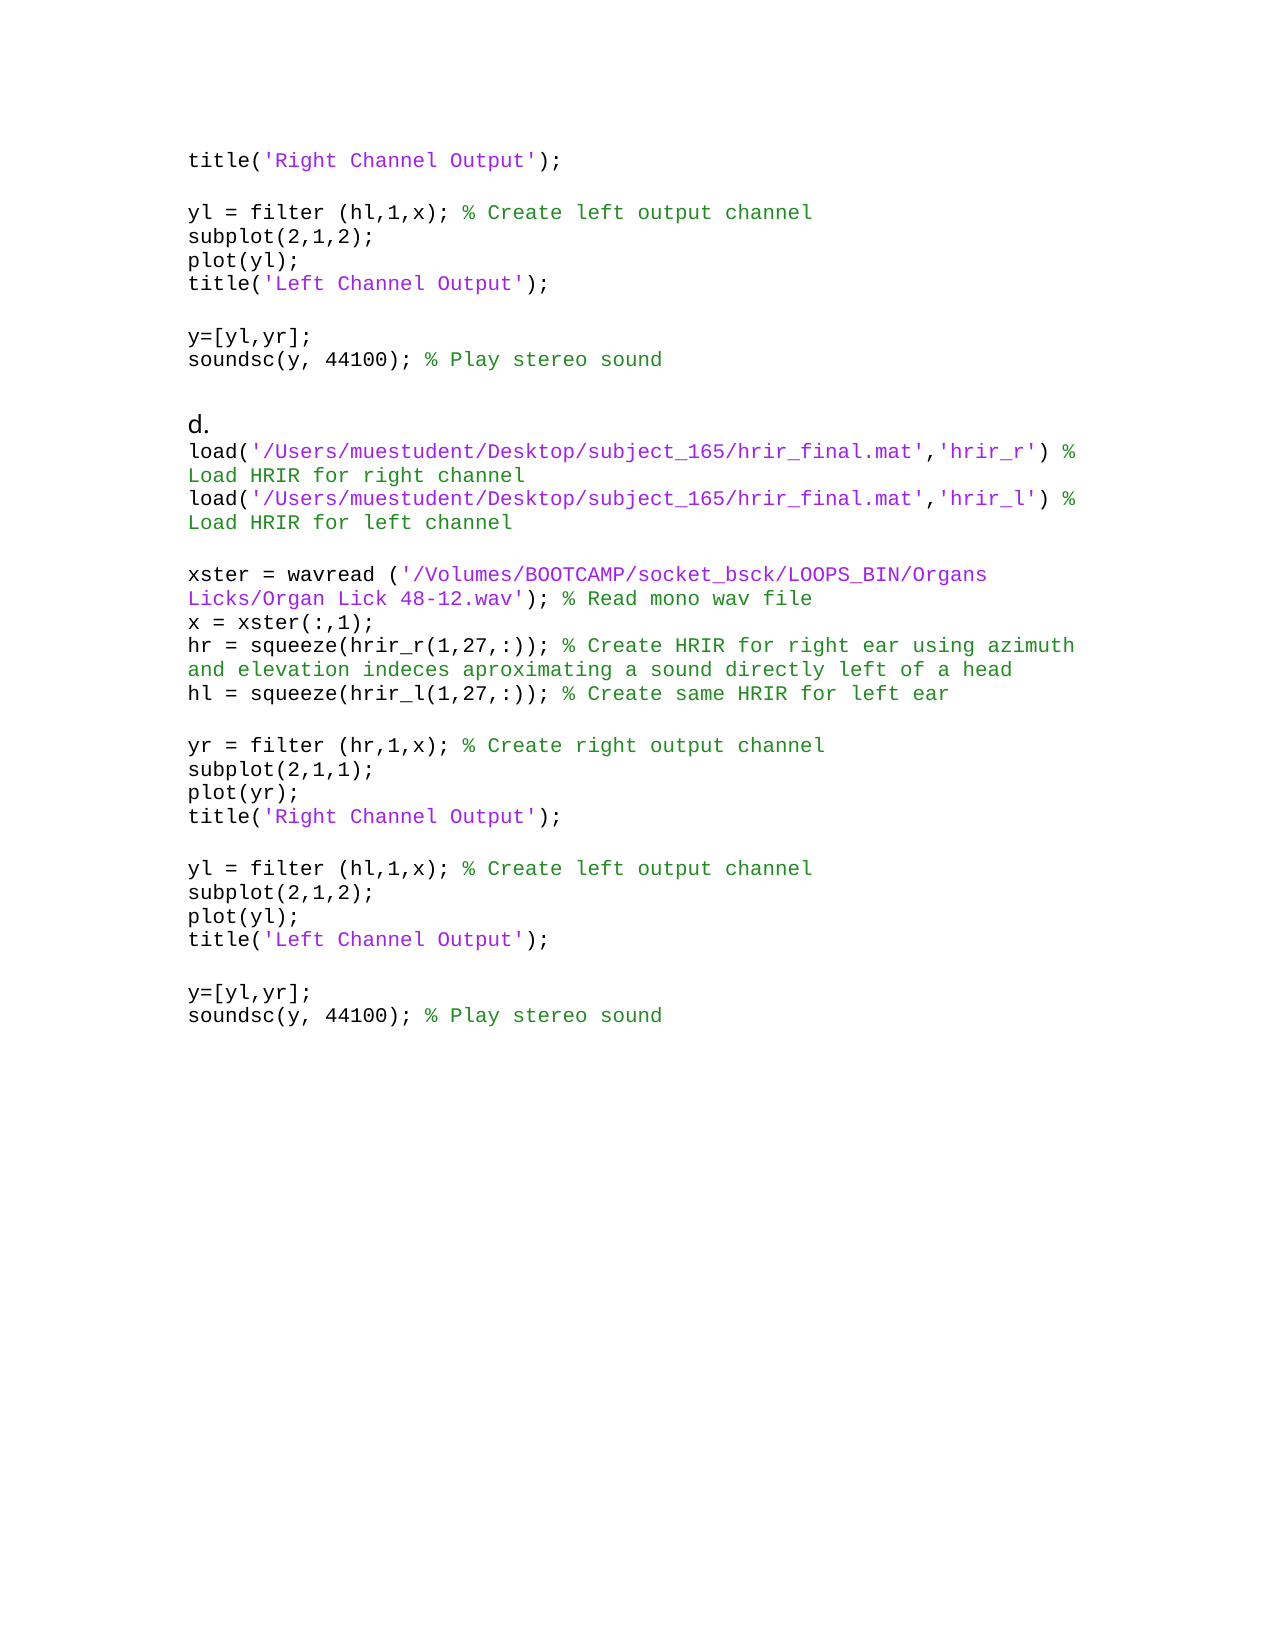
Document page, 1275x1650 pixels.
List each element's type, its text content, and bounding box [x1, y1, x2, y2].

text yl = filter (hl,1,x); % Create left output channel [187, 202, 1087, 226]
text y=[yl,yr]; [187, 326, 1087, 349]
text plot(yl); [187, 906, 1087, 929]
text yl = filter (hl,1,x); % Create left output channel [187, 858, 1087, 882]
text load('/Users/muestudent/Desktop/subject_165/hrir_final.mat','hrir_r') % Load HRIR for right channel [187, 441, 1087, 488]
text subplot(2,1,2); [187, 226, 1087, 250]
text xster = wavread ('/Volumes/BOOTCAMP/socket_bsck/LOOPS_BIN/Organs Licks/Organ Lick 48-12.wav'); % Read mono wav file [187, 564, 1087, 612]
text title('Right Channel Output'); [187, 150, 1087, 174]
text yr = filter (hr,1,x); % Create right output channel [187, 735, 1087, 759]
text x = xster(:,1); [187, 612, 1087, 635]
text plot(yl); [187, 250, 1087, 273]
text plot(yr); [187, 782, 1087, 806]
text title('Left Channel Output'); [187, 929, 1087, 953]
text title('Left Channel Output'); [187, 273, 1087, 297]
text soundsc(y, 44100); % Play stereo sound [187, 349, 1087, 373]
text hl = squeeze(hrir_l(1,27,:)); % Create same HRIR for left ear [187, 683, 1087, 706]
text y=[yl,yr]; [187, 982, 1087, 1005]
text subplot(2,1,2); [187, 882, 1087, 906]
text load('/Users/muestudent/Desktop/subject_165/hrir_final.mat','hrir_l') % Load HRIR for left channel [187, 488, 1087, 536]
text soundsc(y, 44100); % Play stereo sound [187, 1005, 1087, 1029]
text d. [187, 407, 1087, 441]
text subplot(2,1,1); [187, 759, 1087, 782]
text title('Right Channel Output'); [187, 806, 1087, 830]
text hr = squeeze(hrir_r(1,27,:)); % Create HRIR for right ear using azimuth and elevation indeces aproximating a sound directly left of a head [187, 635, 1087, 683]
